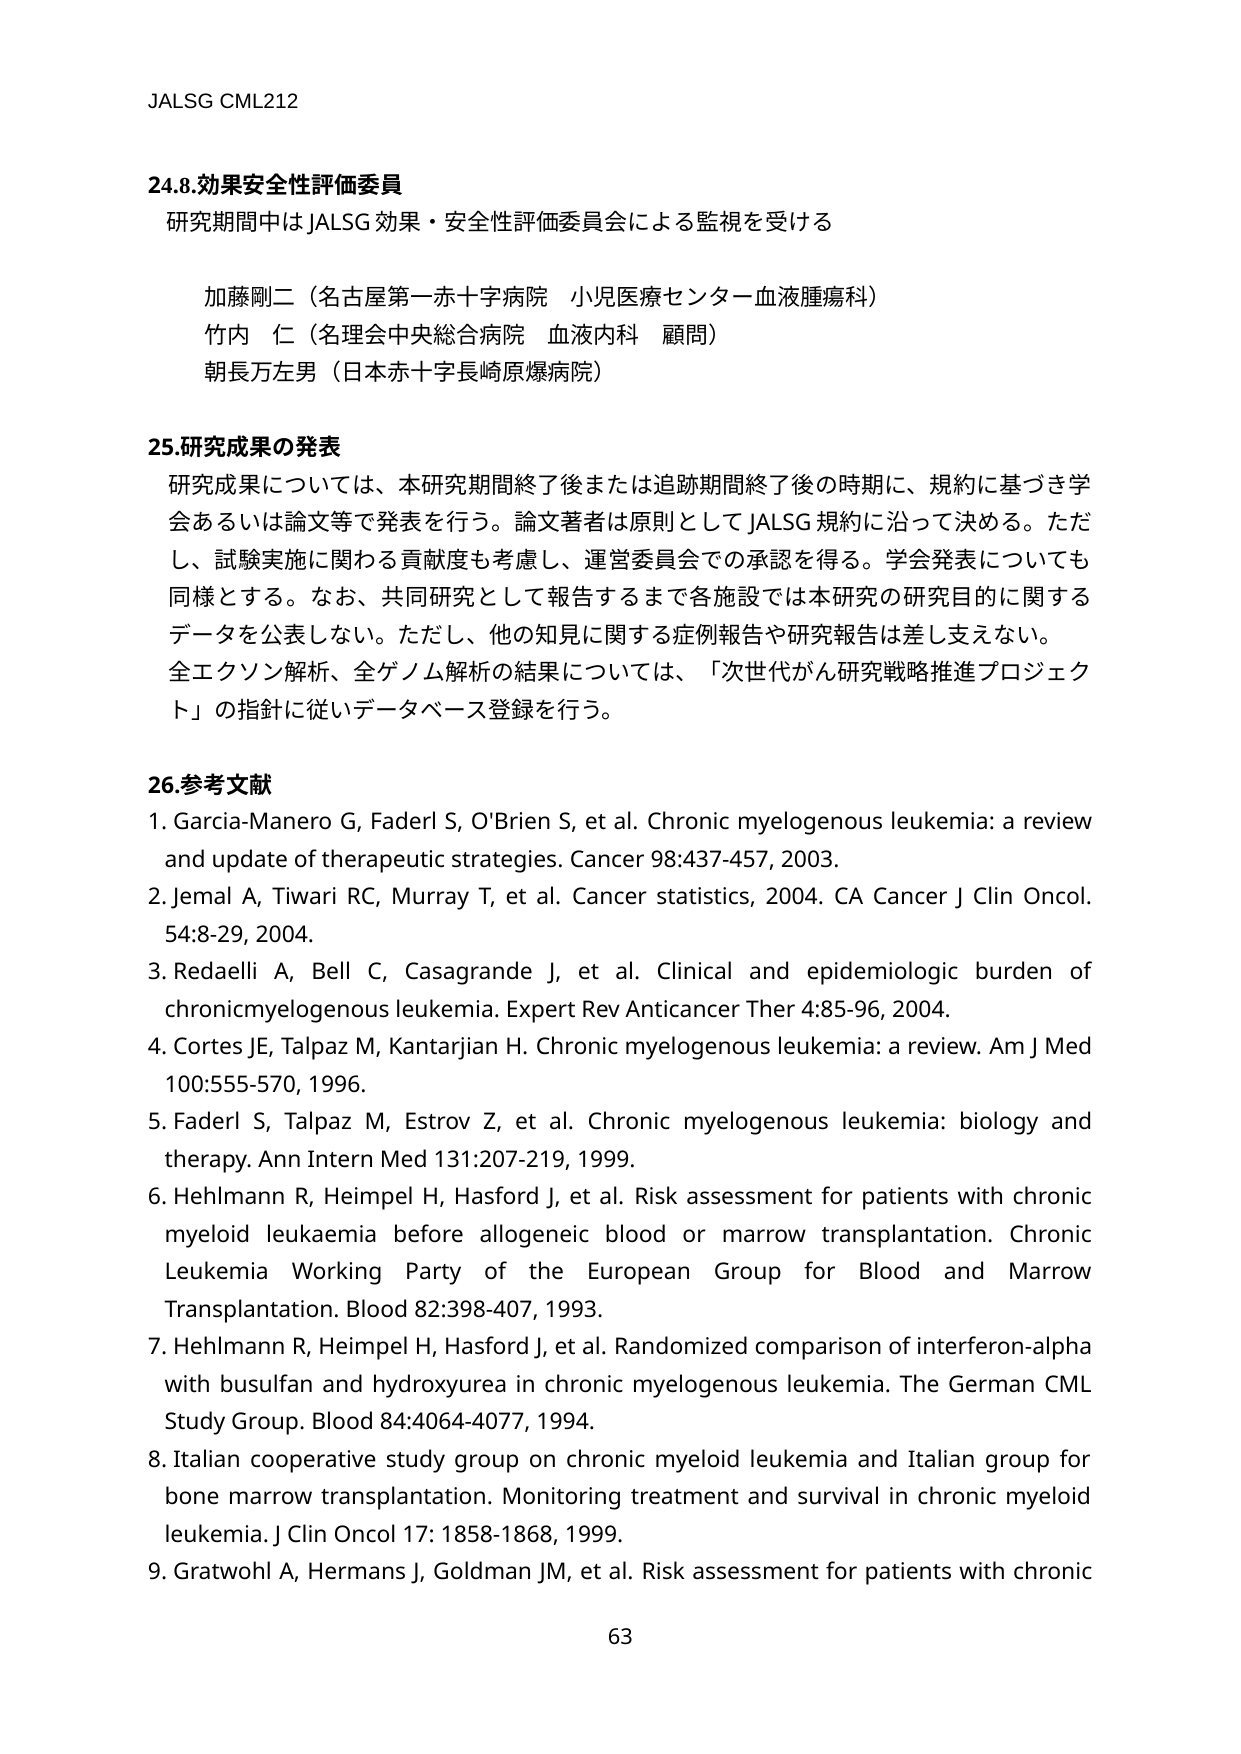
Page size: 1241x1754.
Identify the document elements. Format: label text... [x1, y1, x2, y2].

subtitle 24.8.効果安全性評価委員 [148, 164, 1092, 202]
list Italian cooperative study group on chronic myeloid leukemia and Italian group for bone marrow transplantation. Monitoring treatment and survival in chronic myeloid leukemia. J Clin Oncol 17: 1858-1868, 1999. [148, 1439, 1092, 1552]
list Garcia-Manero G, Faderl S, O'Brien S, et al. Chronic myelogenous leukemia: a review and update of therapeutic strategies. Cancer 98:437-457, 2003. [148, 802, 1092, 877]
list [148, 1552, 1092, 1589]
list Hehlmann R, Heimpel H, Hasford J, et al. Risk assessment for patients with chronic myeloid leukaemia before allogeneic blood or marrow transplantation. Chronic Leukemia Working Party of the European Group for Blood and Marrow Transplantation. Blood 82:398-407, 1993. [148, 1177, 1092, 1327]
text 研究成果については、本研究期間終了後または追跡期間終了後の時期に、規約に基づき学会あるいは論文等で発表を行う。論文著者は原則としてJALSG規約に沿って決める。ただし、試験実施に関わる貢献度も考慮し、運営委員会での承認を得る。学会発表についても同様とする。なお、共同研究として報告するまで各施設では本研究の研究目的に関するデータを公表しない。ただし、他の知見に関する症例報告や研究報告は差し支えない。 [168, 464, 1092, 652]
list Faderl S, Talpaz M, Estrov Z, et al. Chronic myelogenous leukemia: biology and therapy. Ann Intern Med 131:207-219, 1999. [148, 1102, 1092, 1177]
subtitle 26.参考文献 [148, 764, 1092, 802]
list Jemal A, Tiwari RC, Murray T, et al. Cancer statistics, 2004. CA Cancer J Clin Oncol. 54:8-29, 2004. [148, 877, 1092, 952]
text 竹内 仁（名理会中央総合病院 血液内科 顧問） [148, 314, 1092, 352]
text 全エクソン解析、全ゲノム解析の結果については、「次世代がん研究戦略推進プロジェクト」の指針に従いデータベース登録を行う。 [168, 652, 1092, 727]
text 研究期間中はJALSG効果・安全性評価委員会による監視を受ける。 [166, 202, 1092, 239]
list Redaelli A, Bell C, Casagrande J, et al. Clinical and epidemiologic burden of chronicmyelogenous leukemia. Expert Rev Anticancer Ther 4:85-96, 2004. [148, 952, 1092, 1027]
list Cortes JE, Talpaz M, Kantarjian H. Chronic myelogenous leukemia: a review. Am J Med 100:555-570, 1996. [148, 1027, 1092, 1102]
subtitle 25.研究成果の発表 [148, 427, 1092, 464]
text 加藤剛二（名古屋第一赤十字病院 小児医療センター血液腫瘍科） [148, 277, 1092, 314]
text 朝長万左男（日本赤十字長崎原爆病院） [148, 352, 1092, 389]
list Hehlmann R, Heimpel H, Hasford J, et al. Randomized comparison of interferon-alpha with busulfan and hydroxyurea in chronic myelogenous leukemia. The German CML Study Group. Blood 84:4064-4077, 1994. [148, 1327, 1092, 1439]
